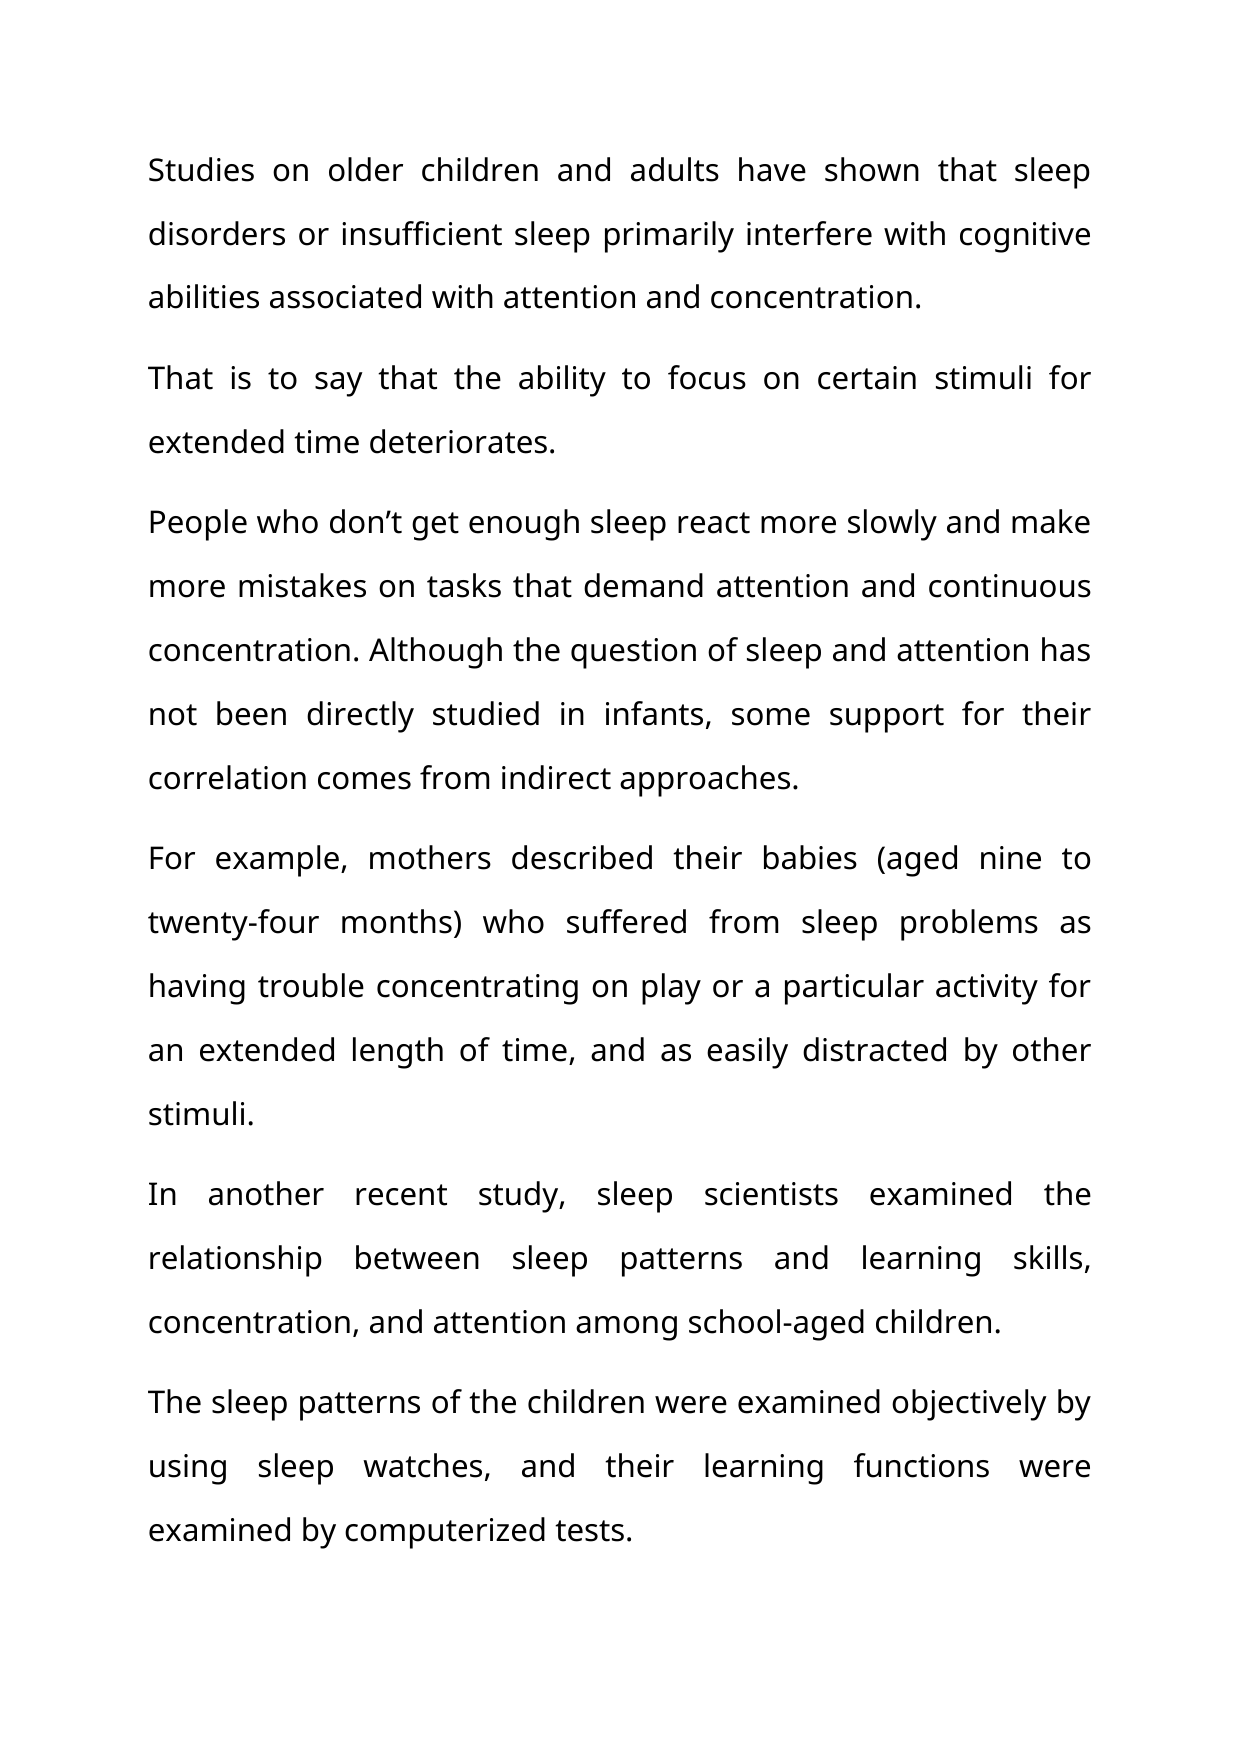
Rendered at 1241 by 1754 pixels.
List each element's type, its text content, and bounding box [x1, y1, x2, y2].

text In another recent study, sleep scientists examined the relationship between sleep patterns and learning skills, concentration, and attention among school-aged children. [148, 1172, 1093, 1342]
text That is to say that the ability to focus on certain stimuli for extended time deteriorates. [148, 356, 1093, 462]
text For example, mothers described their babies (aged nine to twenty-four months) who suffered from sleep problems as having trouble concentrating on play or a particular activity for an extended length of time, and as easily distracted by other stimuli. [148, 836, 1093, 1134]
text The sleep patterns of the children were examined objectively by using sleep watches, and their learning functions were examined by computerized tests. [148, 1380, 1093, 1551]
text People who don’t get enough sleep react more slowly and make more mistakes on tasks that demand attention and continuous concentration. Although the question of sleep and attention has not been directly studied in infants, some support for their correlation comes from indirect approaches. [148, 500, 1093, 798]
text Studies on older children and adults have shown that sleep disorders or insufficient sleep primarily interfere with cognitive abilities associated with attention and concentration. [148, 148, 1093, 318]
